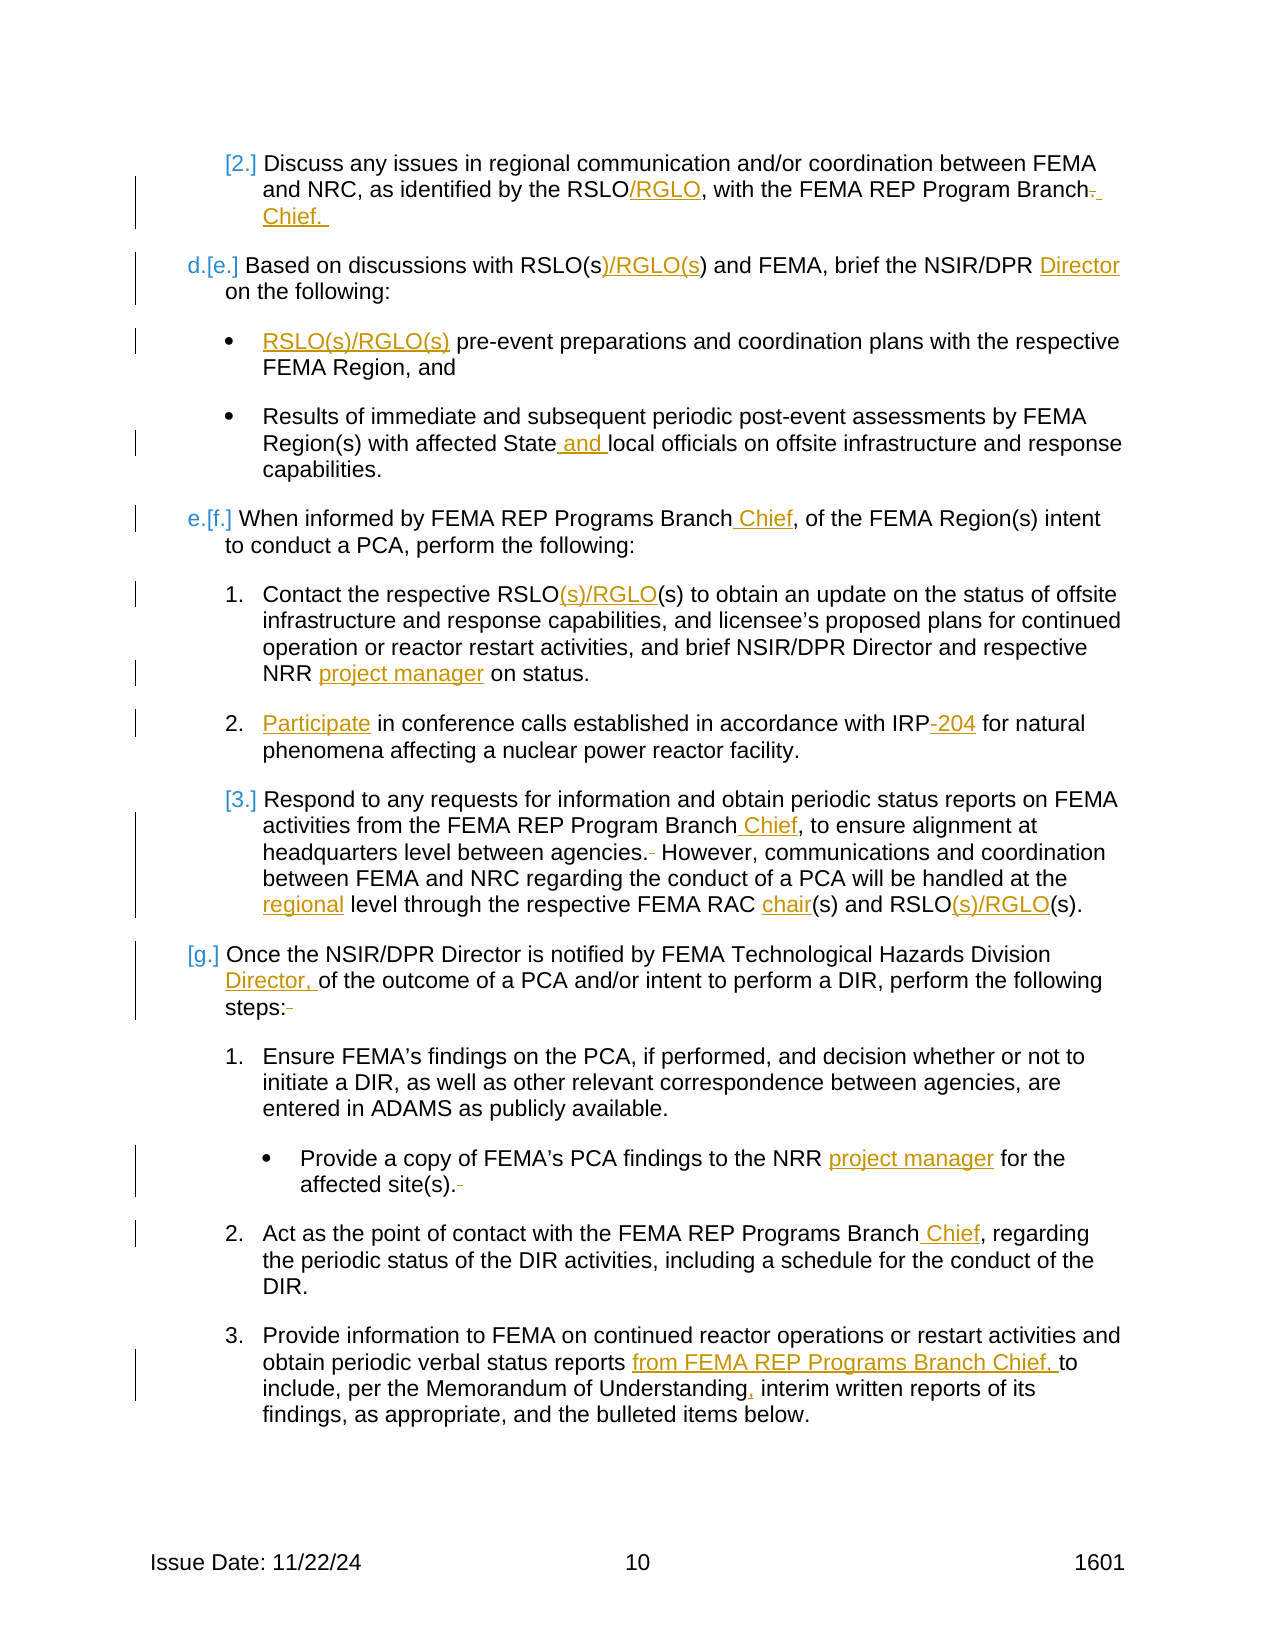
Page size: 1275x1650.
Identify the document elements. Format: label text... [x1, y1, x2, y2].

list Based on discussions with RSLO(s) and FEMA, brief the NSIR/DPR on the following: [187, 252, 1125, 305]
list Respond to any requests for information and obtain periodic status reports on FEMA activities from the FEMA REP Program Branch, to ensure alignment at headquarters level between agencies. However, communications and coordination between FEMA and NRC regarding the conduct of a PCA will be handled at the level through the respective FEMA RAC (s) and RSLO(s). [225, 786, 1125, 918]
list Act as the point of contact with the FEMA REP Programs Branch, regarding the periodic status of the DIR activities, including a schedule for the conduct of the DIR. [225, 1220, 1125, 1299]
list Provide a copy of FEMA’s PCA findings to the NRR for the affected site(s). [262, 1145, 1125, 1197]
list Results of immediate and subsequent periodic post-event assessments by FEMA Region(s) with affected Statelocal officials on offsite infrastructure and response capabilities. [225, 403, 1125, 482]
list Once the NSIR/DPR Director is notified by FEMA Technological Hazards Division of the outcome of a PCA and/or intent to perform a DIR, perform the following steps: [187, 941, 1125, 1020]
list Provide information to FEMA on continued reactor operations or restart activities and obtain periodic verbal status reports to include, per the Memorandum of Understanding interim written reports of its findings, as appropriate, and the bulleted items below. [225, 1322, 1125, 1428]
list When informed by FEMA REP Programs Branch, of the FEMA Region(s) intent to conduct a PCA, perform the following: [187, 505, 1125, 558]
list Contact the respective RSLO(s) to obtain an update on the status of offsite infrastructure and response capabilities, and licensee’s proposed plans for continued operation or reactor restart activities, and brief NSIR/DPR Director and respective NRR on status. [225, 581, 1125, 686]
list Ensure FEMA’s findings on the PCA, if performed, and decision whether or not to initiate a DIR, as well as other relevant correspondence between agencies, are entered in ADAMS as publicly available. [225, 1043, 1125, 1122]
list in conference calls established in accordance with IRP for natural phenomena affecting a nuclear power reactor facility. [225, 709, 1125, 763]
list pre-event preparations and coordination plans with the respective FEMA Region, and [225, 328, 1125, 380]
list Discuss any issues in regional communication and/or coordination between FEMA and NRC, as identified by the RSLO, with the FEMA REP Program Branch [225, 150, 1125, 229]
